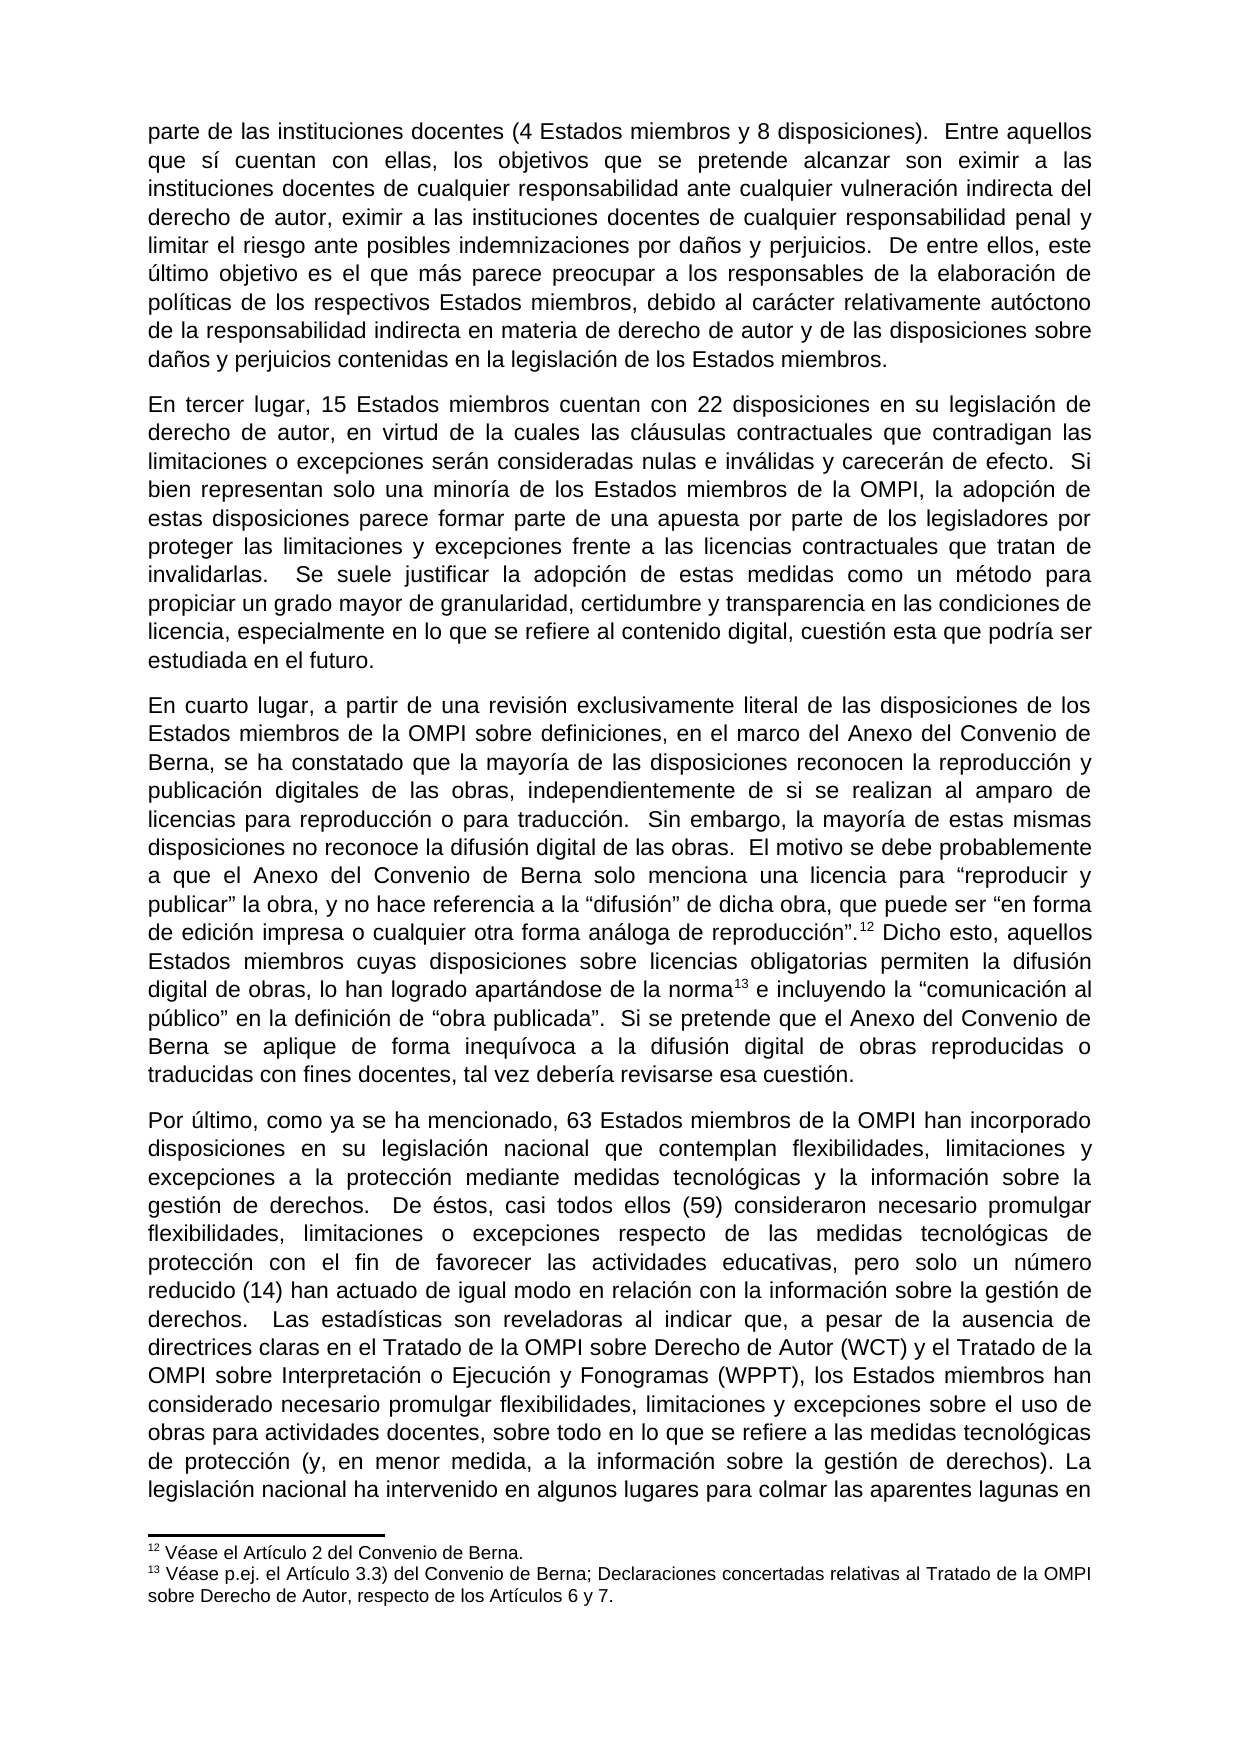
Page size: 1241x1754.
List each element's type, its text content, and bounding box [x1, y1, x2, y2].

text En cuarto lugar, a partir de una revisión exclusivamente literal de las disposiciones de los Estados miembros de la OMPI sobre definiciones, en el marco del Anexo del Convenio de Berna, se ha constatado que la mayoría de las disposiciones reconocen la reproducción y publicación digitales de las obras, independientemente de si se realizan al amparo de licencias para reproducción o para traducción. Sin embargo, la mayoría de estas mismas disposiciones no reconoce la difusión digital de las obras. El motivo se debe probablemente a que el Anexo del Convenio de Berna solo menciona una licencia para “reproducir y publicar” la obra, y no hace referencia a la “difusión” de dicha obra, que puede ser “en forma de edición impresa o cualquier otra forma análoga de reproducción”. Dicho esto, aquellos Estados miembros cuyas disposiciones sobre licencias obligatorias permiten la difusión digital de obras, lo han logrado apartándose de la norma e incluyendo la “comunicación al público” en la definición de “obra publicada”. Si se pretende que el Anexo del Convenio de Berna se aplique de forma inequívoca a la difusión digital de obras reproducidas o traducidas con fines docentes, tal vez debería revisarse esa cuestión. [148, 692, 1092, 1088]
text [148, 118, 1092, 372]
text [148, 1107, 1092, 1503]
text En tercer lugar, 15 Estados miembros cuentan con 22 disposiciones en su legislación de derecho de autor, en virtud de la cuales las cláusulas contractuales que contradigan las limitaciones o excepciones serán consideradas nulas e inválidas y carecerán de efecto. Si bien representan solo una minoría de los Estados miembros de la OMPI, la adopción de estas disposiciones parece formar parte de una apuesta por parte de los legisladores por proteger las limitaciones y excepciones frente a las licencias contractuales que tratan de invalidarlas. Se suele justificar la adopción de estas medidas como un método para propiciar un grado mayor de granularidad, certidumbre y transparencia en las condiciones de licencia, especialmente en lo que se refiere al contenido digital, cuestión esta que podría ser estudiada en el futuro. [148, 391, 1092, 673]
